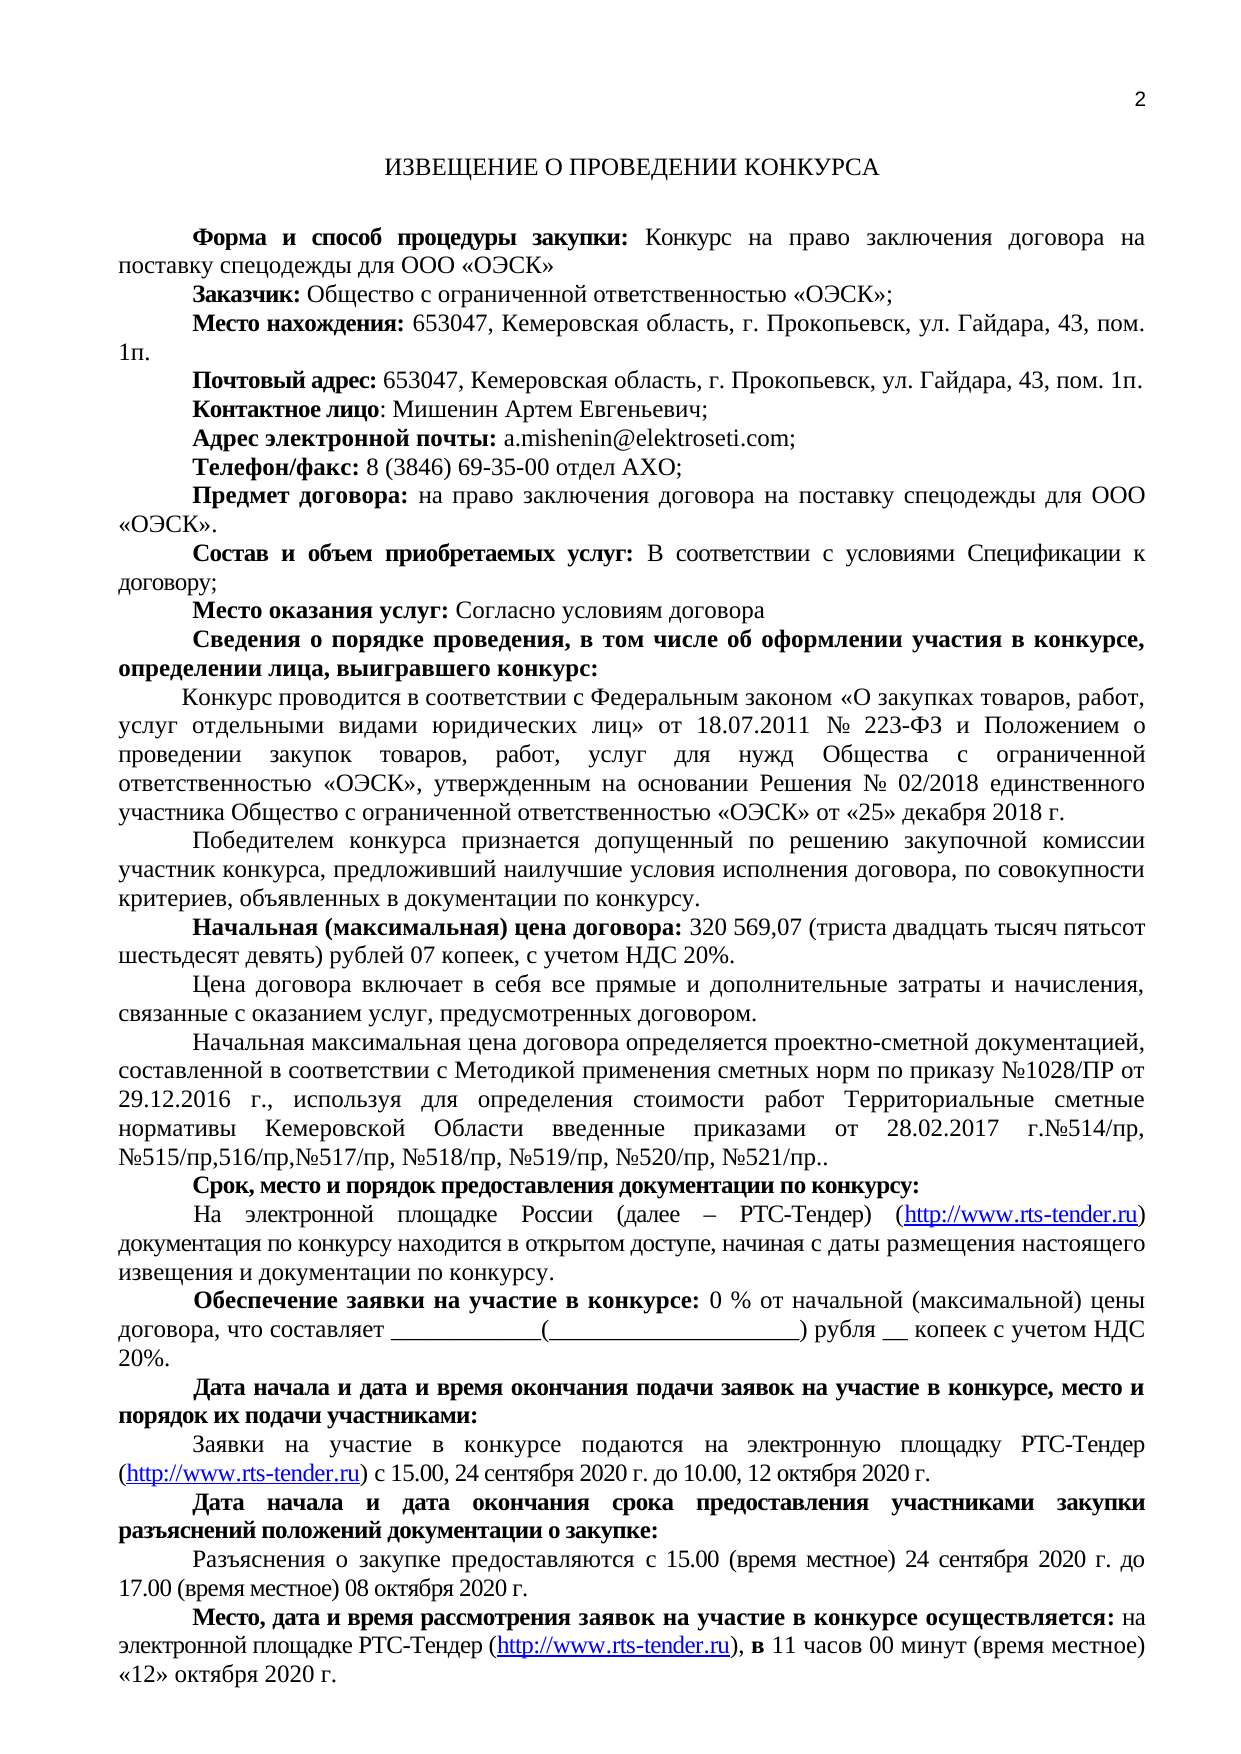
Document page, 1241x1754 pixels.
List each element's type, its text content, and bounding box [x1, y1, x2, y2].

text На электронной площадке России (далее – РТС-Тендер) (http://www.rts-tender.ru) документация по конкурсу находится в открытом доступе, начиная с даты размещения настоящего извещения и документации по конкурсу. [118, 1199, 1146, 1285]
text Разъяснения о закупке предоставляются с 15.00 (время местное) 24 сентября 2020 г. до 17.00 (время местное) 08 октября 2020 г. [118, 1544, 1146, 1602]
text Форма и способ процедуры закупки: Конкурс на право заключения договора на поставку спецодежды для ООО «ОЭСК» [118, 222, 1146, 279]
text Сведения о порядке проведения, в том числе об оформлении участия в конкурсе, определении лица, выигравшего конкурс: [118, 624, 1146, 682]
text Почтовый адрес: 653047, Кемеровская область, г. Прокопьевск, ул. Гайдара, 43, пом. 1п. [118, 365, 1146, 394]
text Дата начала и дата и время окончания подачи заявок на участие в конкурсе, место и порядок их подачи участниками: [118, 1372, 1146, 1429]
text Дата начала и дата окончания срока предоставления участниками закупки разъяснений положений документации о закупке: [118, 1487, 1146, 1544]
text Начальная (максимальная) цена договора: 320 569,07 (триста двадцать тысяч пятьсот шестьдесят девять) рублей 07 копеек, с учетом НДС 20%. [118, 912, 1146, 969]
text Заявки на участие в конкурсе подаются на электронную площадку РТС-Тендер (http://www.rts-tender.ru) с 15.00, 24 сентября 2020 г. до 10.00, 12 октября 2020 г. [118, 1429, 1146, 1487]
text Победителем конкурса признается допущенный по решению закупочной комиссии участник конкурса, предложивший наилучшие условия исполнения договора, по совокупности критериев, объявленных в документации по конкурсу. [118, 825, 1146, 912]
text Место нахождения: 653047, Кемеровская область, г. Прокопьевск, ул. Гайдара, 43, пом. 1п. [118, 308, 1146, 365]
text Контактное лицо: Мишенин Артем Евгеньевич; [118, 394, 1146, 423]
text Обеспечение заявки на участие в конкурсе: 0 % от начальной (максимальной) цены договора, что составляет ____________(____________________) рубля __ копеек с учетом НДС 20%. [118, 1285, 1146, 1372]
text ИЗВЕЩЕНИЕ О ПРОВЕДЕНИИ КОНКУРСА [118, 152, 1146, 180]
text Состав и объем приобретаемых услуг: В соответствии с условиями Спецификации к договору; [118, 538, 1146, 595]
text Конкурс проводится в соответствии с Федеральным законом «О закупках товаров, работ, услуг отдельными видами юридических лиц» от 18.07.2011 № 223-ФЗ и Положением о проведении закупок товаров, работ, услуг для нужд Общества с ограниченной ответственностью «ОЭСК», утвержденным на основании Решения № 02/2018 единственного участника Общество с ограниченной ответственностью «ОЭСК» от «25» декабря 2018 г. [118, 682, 1146, 825]
text Адрес электронной почты: a.mishenin@elektroseti.com; [118, 423, 1146, 452]
text Телефон/факс: 8 (3846) 69-35-00 отдел АХО; [118, 452, 1146, 480]
text Начальная максимальная цена договора определяется проектно-сметной документацией, составленной в соответствии с Методикой применения сметных норм по приказу №1028/ПР от 29.12.2016 г., используя для определения стоимости работ Территориальные сметные нормативы Кемеровской Области введенные приказами от 28.02.2017 г.№514/пр, №515/пр,516/пр,№517/пр, №518/пр, №519/пр, №520/пр, №521/пр.. [118, 1027, 1146, 1170]
text Предмет договора: на право заключения договора на поставку спецодежды для ООО «ОЭСК». [118, 480, 1146, 538]
text Заказчик: Общество с ограниченной ответственностью «ОЭСК»; [118, 279, 1146, 308]
text Цена договора включает в себя все прямые и дополнительные затраты и начисления, связанные с оказанием услуг, предусмотренных договором. [118, 969, 1146, 1027]
text Место, дата и время рассмотрения заявок на участие в конкурсе осуществляется: на электронной площадке РТС-Тендер (http://www.rts-tender.ru), в 11 часов 00 минут (время местное) «12» октября 2020 г. [118, 1602, 1146, 1688]
text Место оказания услуг: Согласно условиям договора [118, 595, 1146, 624]
text Срок, место и порядок предоставления документации по конкурсу: [118, 1170, 1146, 1199]
